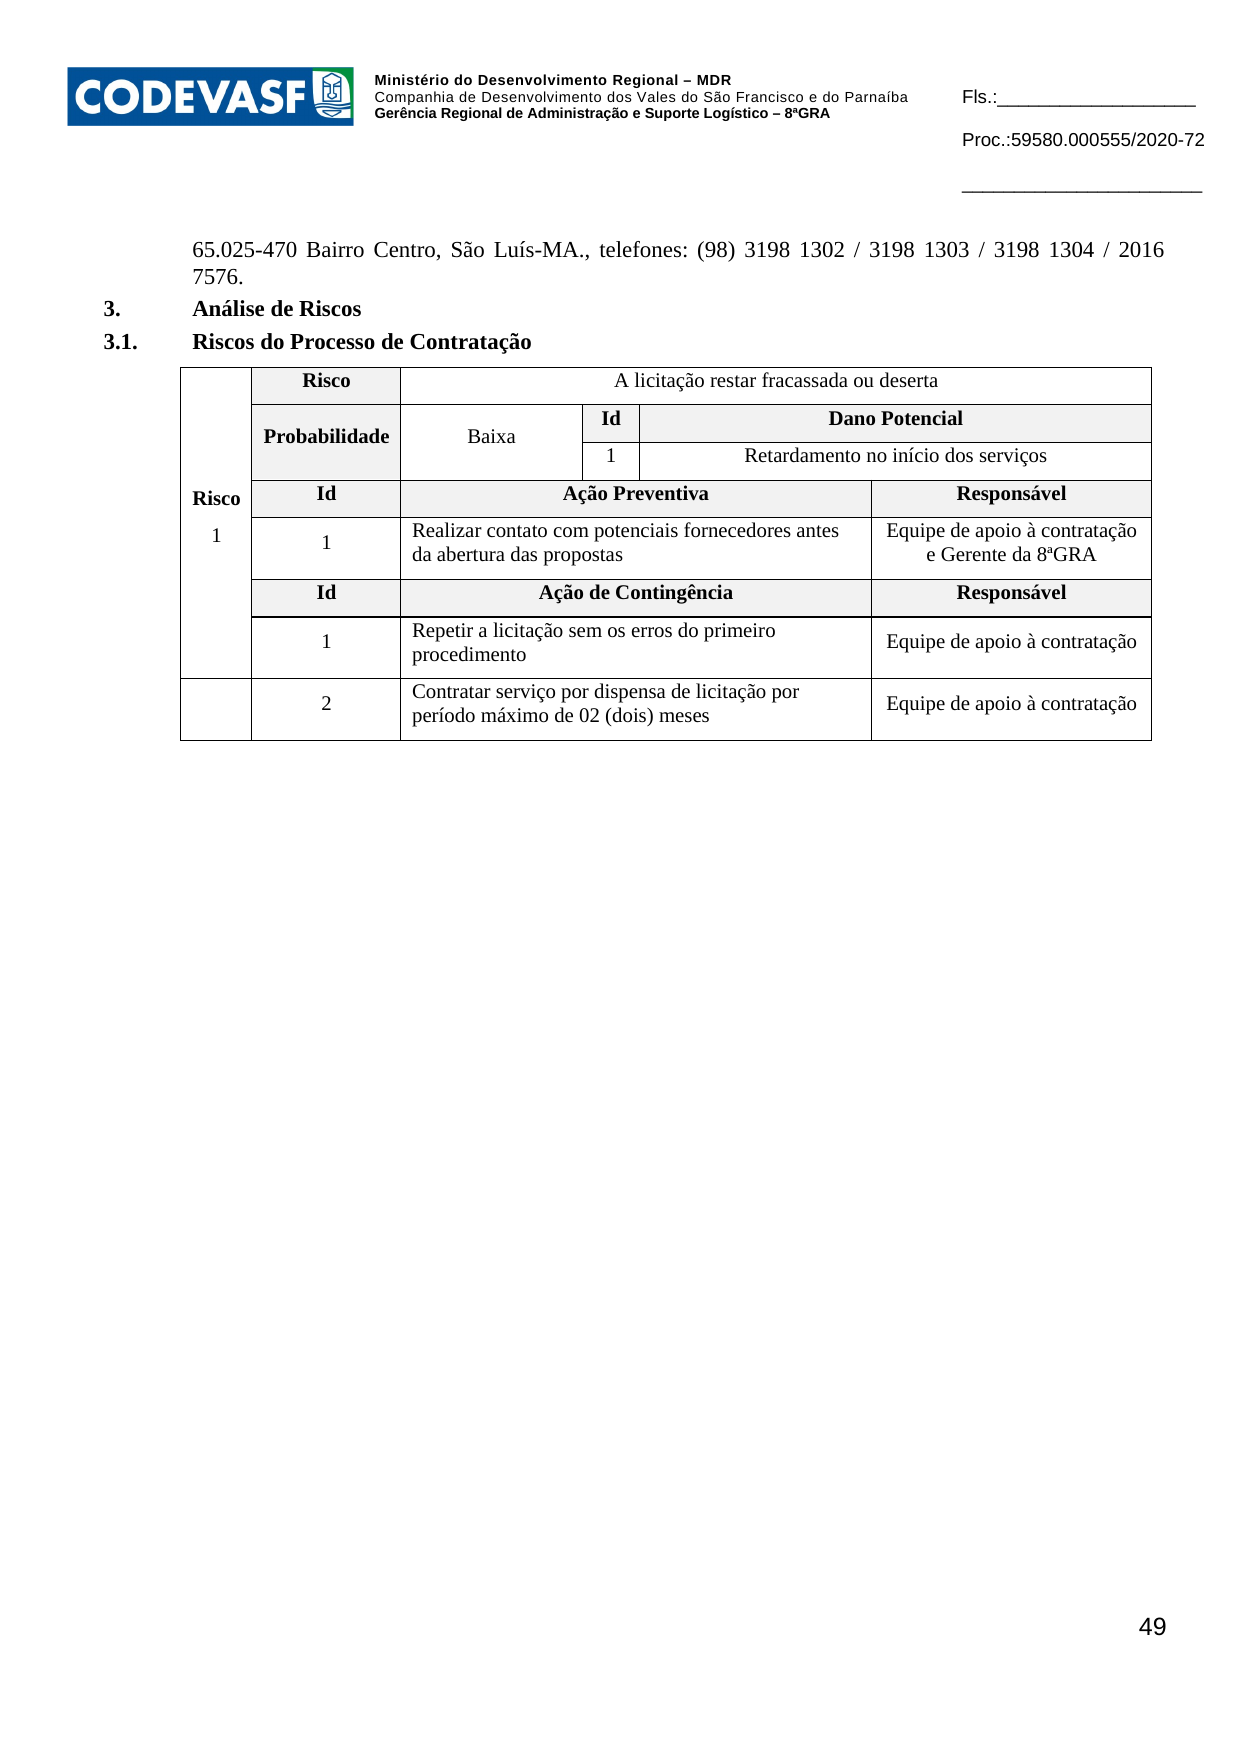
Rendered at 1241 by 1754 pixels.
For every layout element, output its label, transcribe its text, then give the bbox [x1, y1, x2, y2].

table_cell Responsável [872, 580, 1151, 616]
table_cell Equipe de apoio à contratação e Gerente da 8ªGRA [872, 518, 1151, 579]
table_cell Ação de Contingência [401, 580, 871, 616]
list Riscos do Processo de Contratação [103, 328, 1148, 354]
table_cell Probabilidade [252, 405, 400, 479]
table_header Risco [252, 368, 400, 404]
table_cell Equipe de apoio à contratação [872, 679, 1151, 740]
table_cell Id [252, 580, 400, 616]
table_cell Contratar serviço por dispensa de licitação por período máximo de 02 (dois) meses [401, 679, 871, 740]
table_cell Dano Potencial [640, 405, 1151, 442]
table_cell 2 [252, 679, 400, 740]
table_cell Realizar contato com potenciais fornecedores antes da abertura das propostas [401, 518, 871, 579]
table_cell 1 [252, 618, 400, 678]
table_cell Id [252, 481, 400, 517]
table_cell 1 [252, 518, 400, 579]
picture [67, 67, 354, 126]
table_cell Ação Preventiva [401, 481, 871, 517]
table_cell Baixa [401, 405, 582, 479]
list Análise de Riscos [103, 295, 1148, 322]
table_cell Equipe de apoio à contratação [872, 618, 1151, 678]
table_cell 1 [583, 443, 639, 479]
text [192, 236, 1166, 289]
table_header A licitação restar fracassada ou deserta [401, 368, 1151, 404]
table_cell Repetir a licitação sem os erros do primeiro procedimento [401, 618, 871, 678]
table_cell Retardamento no início dos serviços [640, 443, 1151, 479]
table_cell [181, 679, 251, 740]
table_cell Responsável [872, 481, 1151, 517]
table_cell Id [583, 405, 639, 442]
table_header Risco 1 [181, 368, 251, 678]
